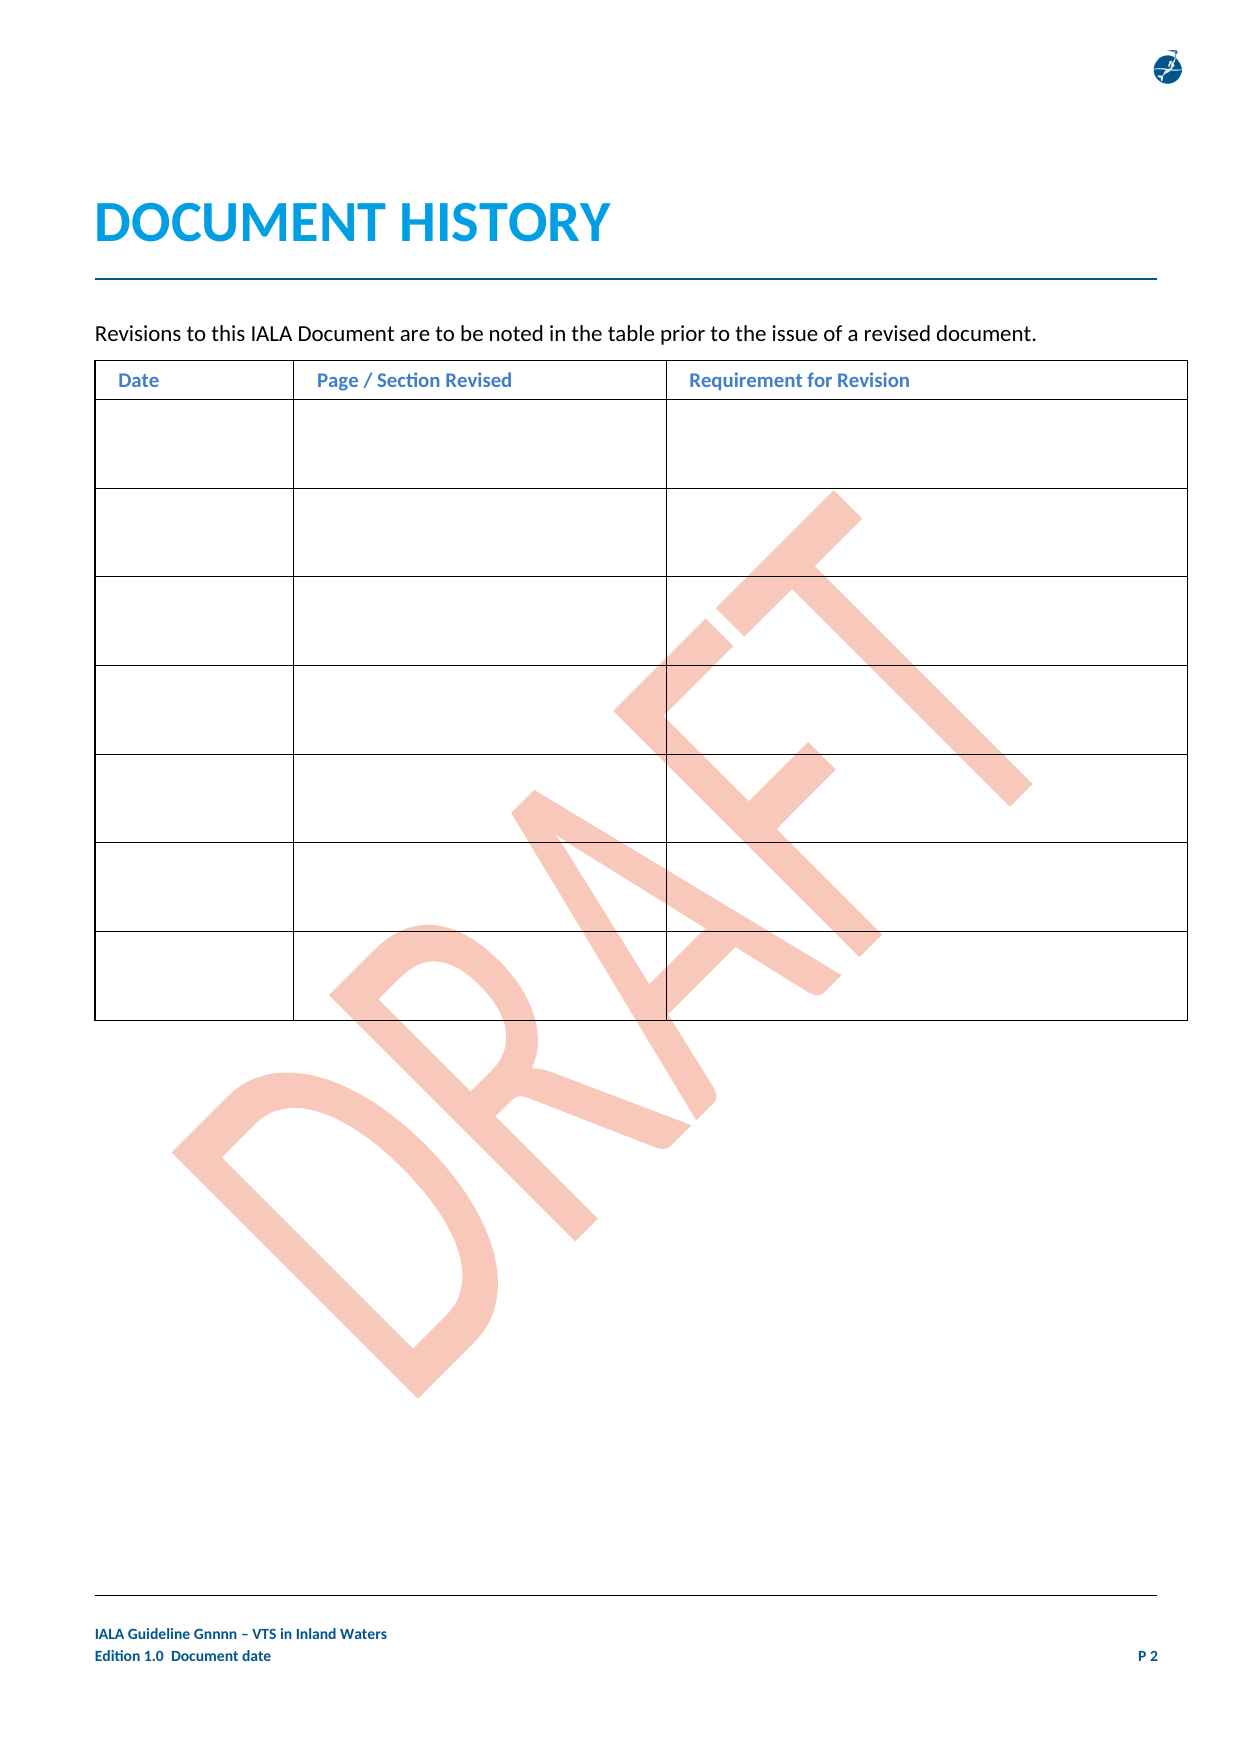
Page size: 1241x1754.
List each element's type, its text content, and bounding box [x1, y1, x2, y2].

table_cell [96, 932, 293, 1019]
table_cell [96, 666, 293, 753]
table_header Page / Section Revised [294, 361, 666, 399]
table_cell [667, 400, 1187, 488]
table_cell [667, 843, 1187, 931]
table_cell [294, 489, 666, 576]
table_cell [96, 577, 293, 665]
table_cell [667, 932, 1187, 1019]
table_header Requirement for Revision [667, 361, 1187, 399]
table_cell [96, 843, 293, 931]
table_cell [294, 400, 666, 488]
table_cell [294, 755, 666, 842]
table_header Date [96, 361, 293, 399]
table_cell [96, 755, 293, 842]
table_cell [667, 666, 1187, 753]
table_cell [96, 489, 293, 576]
table_cell [667, 489, 1187, 576]
picture [1122, 0, 1241, 119]
table_cell [667, 755, 1187, 842]
table_cell [294, 577, 666, 665]
table_cell [294, 843, 666, 931]
table_cell [96, 400, 293, 488]
table_cell [294, 932, 666, 1019]
text Revisions to this IALA Document are to be noted in the table prior to the issue of a revised document. [94, 319, 1157, 347]
table_cell [667, 577, 1187, 665]
table_cell [294, 666, 666, 753]
